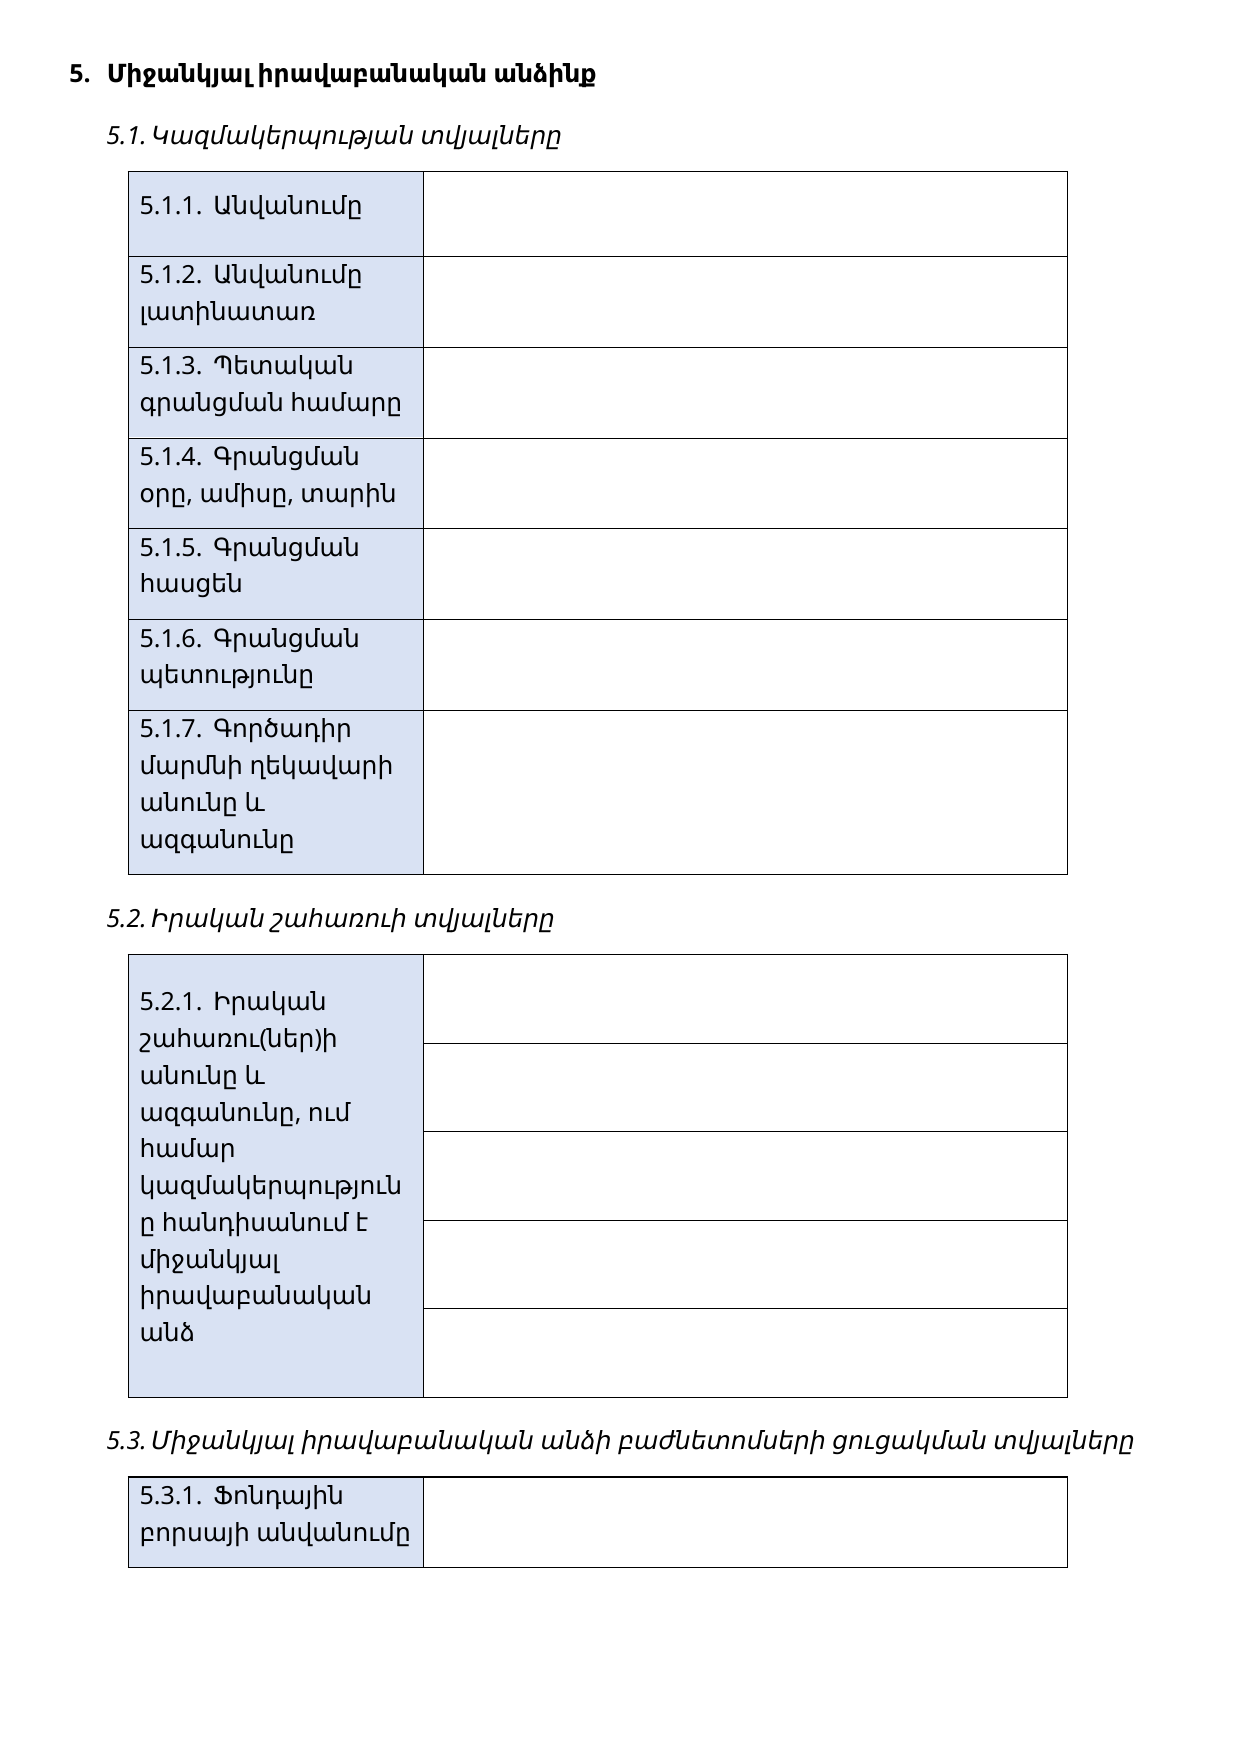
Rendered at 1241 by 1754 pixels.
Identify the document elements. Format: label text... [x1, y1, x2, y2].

list Կազմակերպության տվյալները [106, 117, 1167, 151]
table_header [424, 955, 1067, 1043]
table_header Ֆոնդային բորսայի անվանումը [129, 1478, 423, 1567]
table_header Անվանումը [129, 172, 423, 256]
table_cell [424, 529, 1067, 619]
table_header [424, 1478, 1067, 1567]
table_cell [424, 257, 1067, 347]
list Միջանկյալ իրավաբանական անձի բաժնետոմսերի ցուցակման տվյալները [106, 1423, 1167, 1457]
table_cell [424, 439, 1067, 528]
table_cell Գրանցման հասցեն [129, 529, 423, 619]
table_cell [424, 1309, 1067, 1397]
table_cell Պետական գրանցման համարը [129, 348, 423, 437]
table_header [424, 172, 1067, 256]
table_cell Գրանցման օրը, ամիսը, տարին [129, 439, 423, 528]
list Իրական շահառուի տվյալները [106, 900, 1167, 934]
table_cell [424, 1221, 1067, 1308]
table_cell Գրանցման պետությունը [129, 620, 423, 710]
table_header Իրական շահառու(ներ)ի անունը և ազգանունը, ում համար կազմակերպությունը հանդիսանում է միջանկյալ իրավաբանական անձ [129, 955, 423, 1397]
list Միջանկյալ իրավաբանական անձինք [69, 56, 1167, 89]
table_cell Գործադիր մարմնի ղեկավարի անունը և ազգանունը [129, 711, 423, 874]
table_cell [424, 711, 1067, 874]
table_cell [424, 348, 1067, 437]
table_cell Անվանումը լատինատառ [129, 257, 423, 347]
table_cell [424, 620, 1067, 710]
table_cell [424, 1132, 1067, 1220]
table_cell [424, 1044, 1067, 1131]
